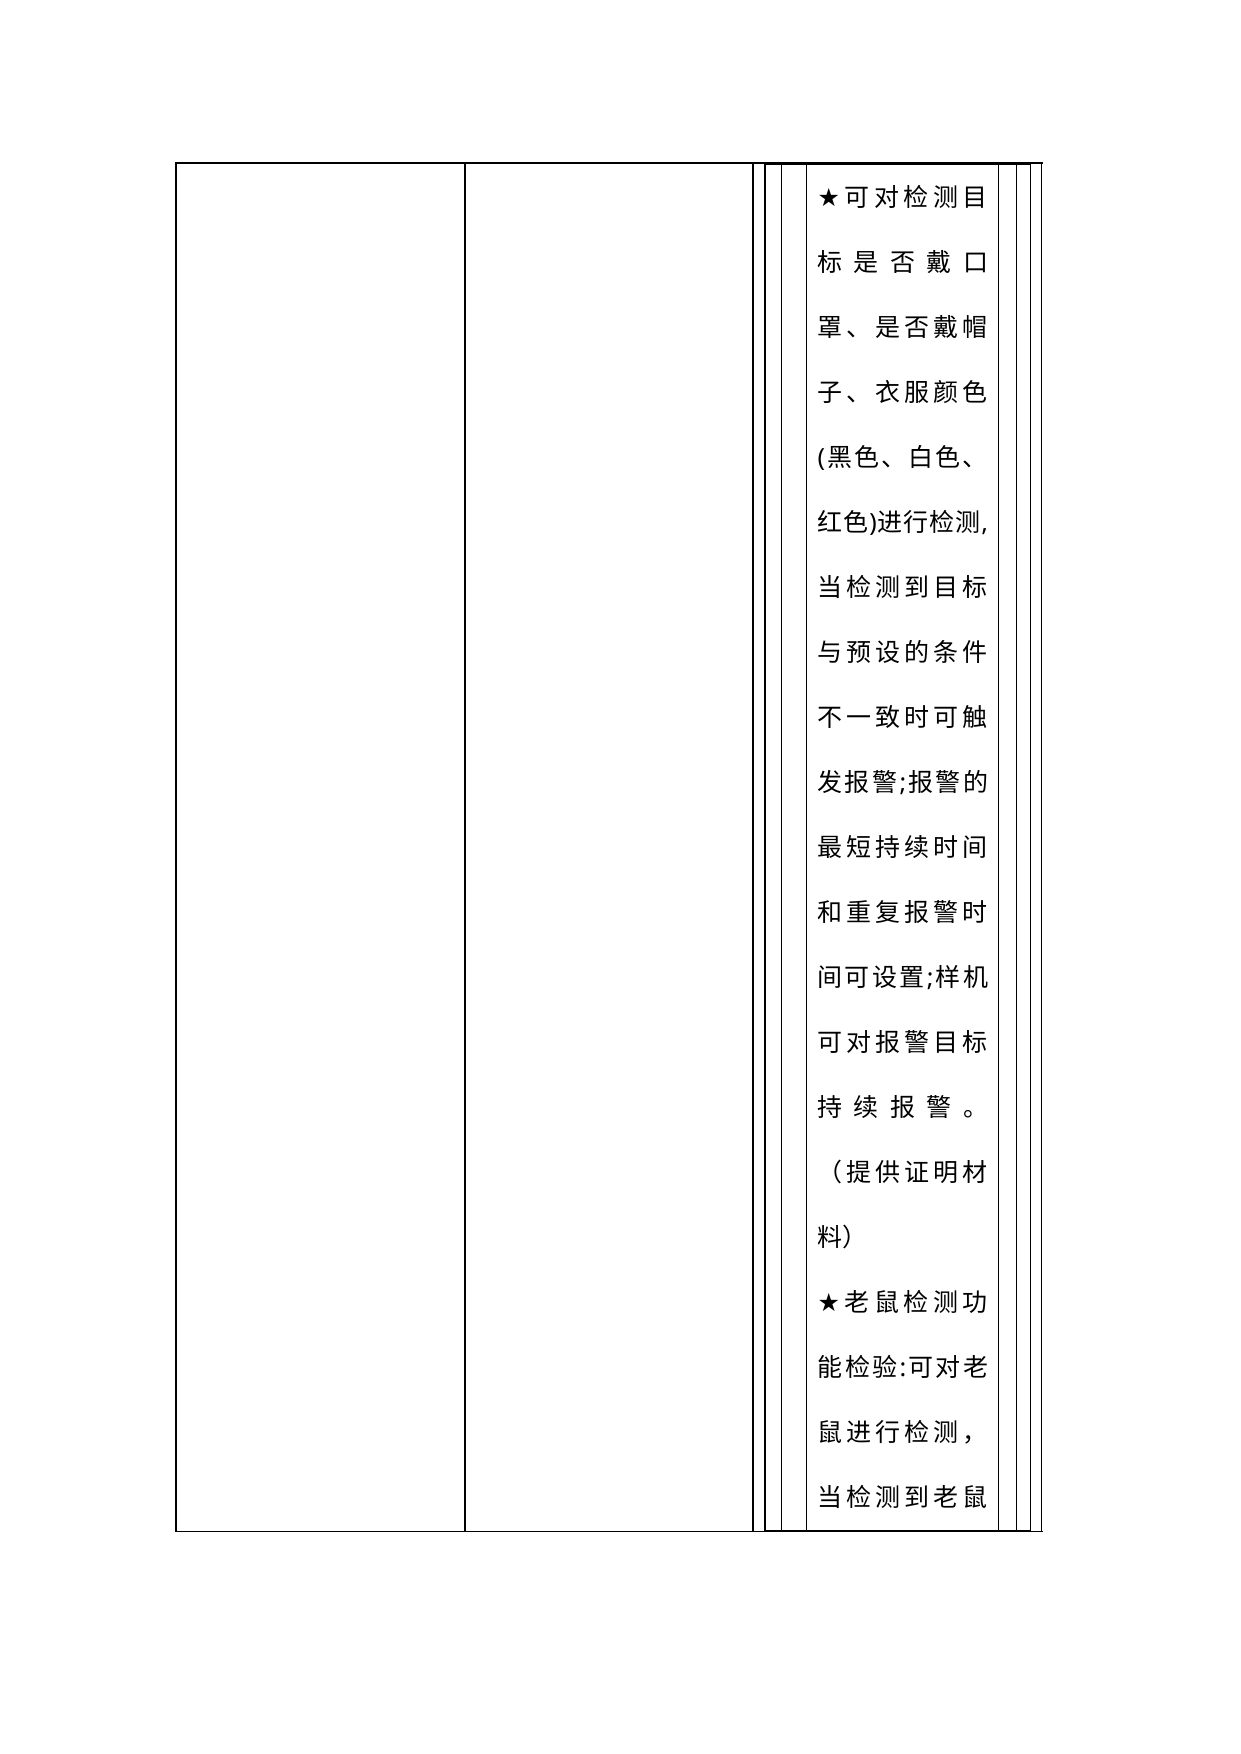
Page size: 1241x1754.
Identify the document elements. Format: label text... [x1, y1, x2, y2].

table_cell 1 [177, 164, 464, 1531]
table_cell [754, 164, 764, 1531]
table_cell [807, 165, 998, 1530]
table_cell ★ [466, 164, 752, 1531]
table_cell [999, 165, 1016, 1530]
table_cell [782, 165, 806, 1530]
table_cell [766, 165, 781, 1530]
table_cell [1017, 165, 1030, 1530]
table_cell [1031, 164, 1041, 1531]
